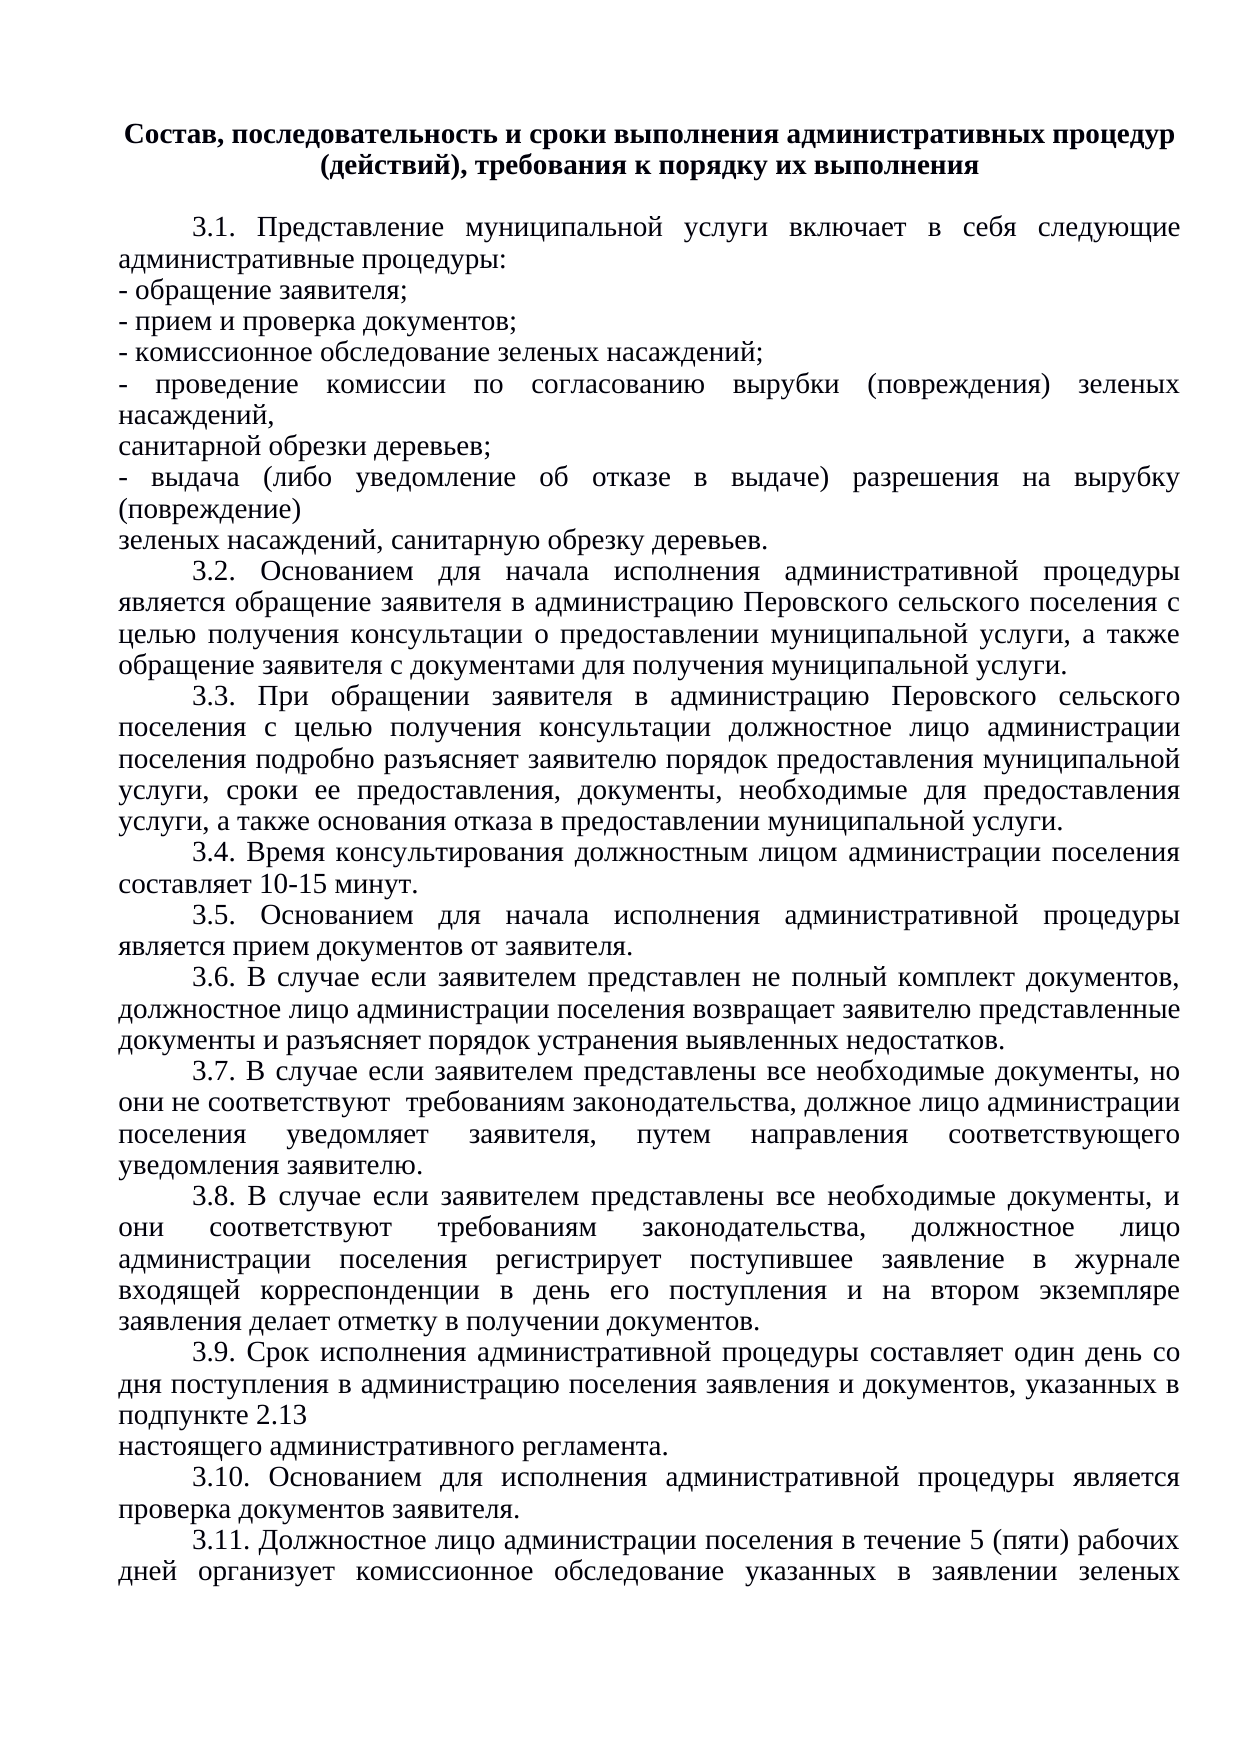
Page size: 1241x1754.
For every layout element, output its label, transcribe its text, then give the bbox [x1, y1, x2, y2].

text - выдача (либо уведомление об отказе в выдаче) разрешения на вырубку (повреждение) [118, 462, 1181, 524]
text 3.2. Основанием для начала исполнения административной процедуры является обращение заявителя в администрацию Перовского сельского поселения с целью получения консультации о предоставлении муниципальной услуги, а также обращение заявителя с документами для получения муниципальной услуги. [118, 556, 1181, 681]
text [118, 1524, 1181, 1587]
text 3.1. Представление муниципальной услуги включает в себя следующие административные процедуры: [118, 212, 1181, 274]
text 3.8. В случае если заявителем представлены все необходимые документы, и они соответствуют требованиям законодательства, должностное лицо администрации поселения регистрирует поступившее заявление в журнале входящей корреспонденции в день его поступления и на втором экземпляре заявления делает отметку в получении документов. [118, 1181, 1181, 1337]
text - обращение заявителя; [118, 274, 1181, 306]
text 3.4. Время консультирования должностным лицом администрации поселения составляет 10-15 минут. [118, 837, 1181, 899]
text 3.5. Основанием для начала исполнения административной процедуры является прием документов от заявителя. [118, 899, 1181, 962]
text - проведение комиссии по согласованию вырубки (повреждения) зеленых насаждений, [118, 368, 1181, 431]
text 3.7. В случае если заявителем представлены все необходимые документы, но они не соответствуют требованиям законодательства, должное лицо администрации поселения уведомляет заявителя, путем направления соответствующего уведомления заявителю. [118, 1056, 1181, 1181]
text - комиссионное обследование зеленых насаждений; [118, 337, 1181, 368]
text настоящего административного регламента. [118, 1431, 1181, 1462]
text санитарной обрезки деревьев; [118, 431, 1181, 462]
text 3.10. Основанием для исполнения административной процедуры является проверка документов заявителя. [118, 1462, 1181, 1524]
text 3.6. В случае если заявителем представлен не полный комплект документов, должностное лицо администрации поселения возвращает заявителю представленные документы и разъясняет порядок устранения выявленных недостатков. [118, 962, 1181, 1056]
text 3.9. Срок исполнения административной процедуры составляет один день со дня поступления в администрацию поселения заявления и документов, указанных в подпункте 2.13 [118, 1337, 1181, 1431]
text Состав, последовательность и сроки выполнения административных процедур (действий), требования к порядку их выполнения [118, 118, 1181, 181]
text 3.3. При обращении заявителя в администрацию Перовского сельского поселения с целью получения консультации должностное лицо администрации поселения подробно разъясняет заявителю порядок предоставления муниципальной услуги, сроки ее предоставления, документы, необходимые для предоставления услуги, а также основания отказа в предоставлении муниципальной услуги. [118, 681, 1181, 837]
text зеленых насаждений, санитарную обрезку деревьев. [118, 524, 1181, 556]
text - прием и проверка документов; [118, 306, 1181, 337]
